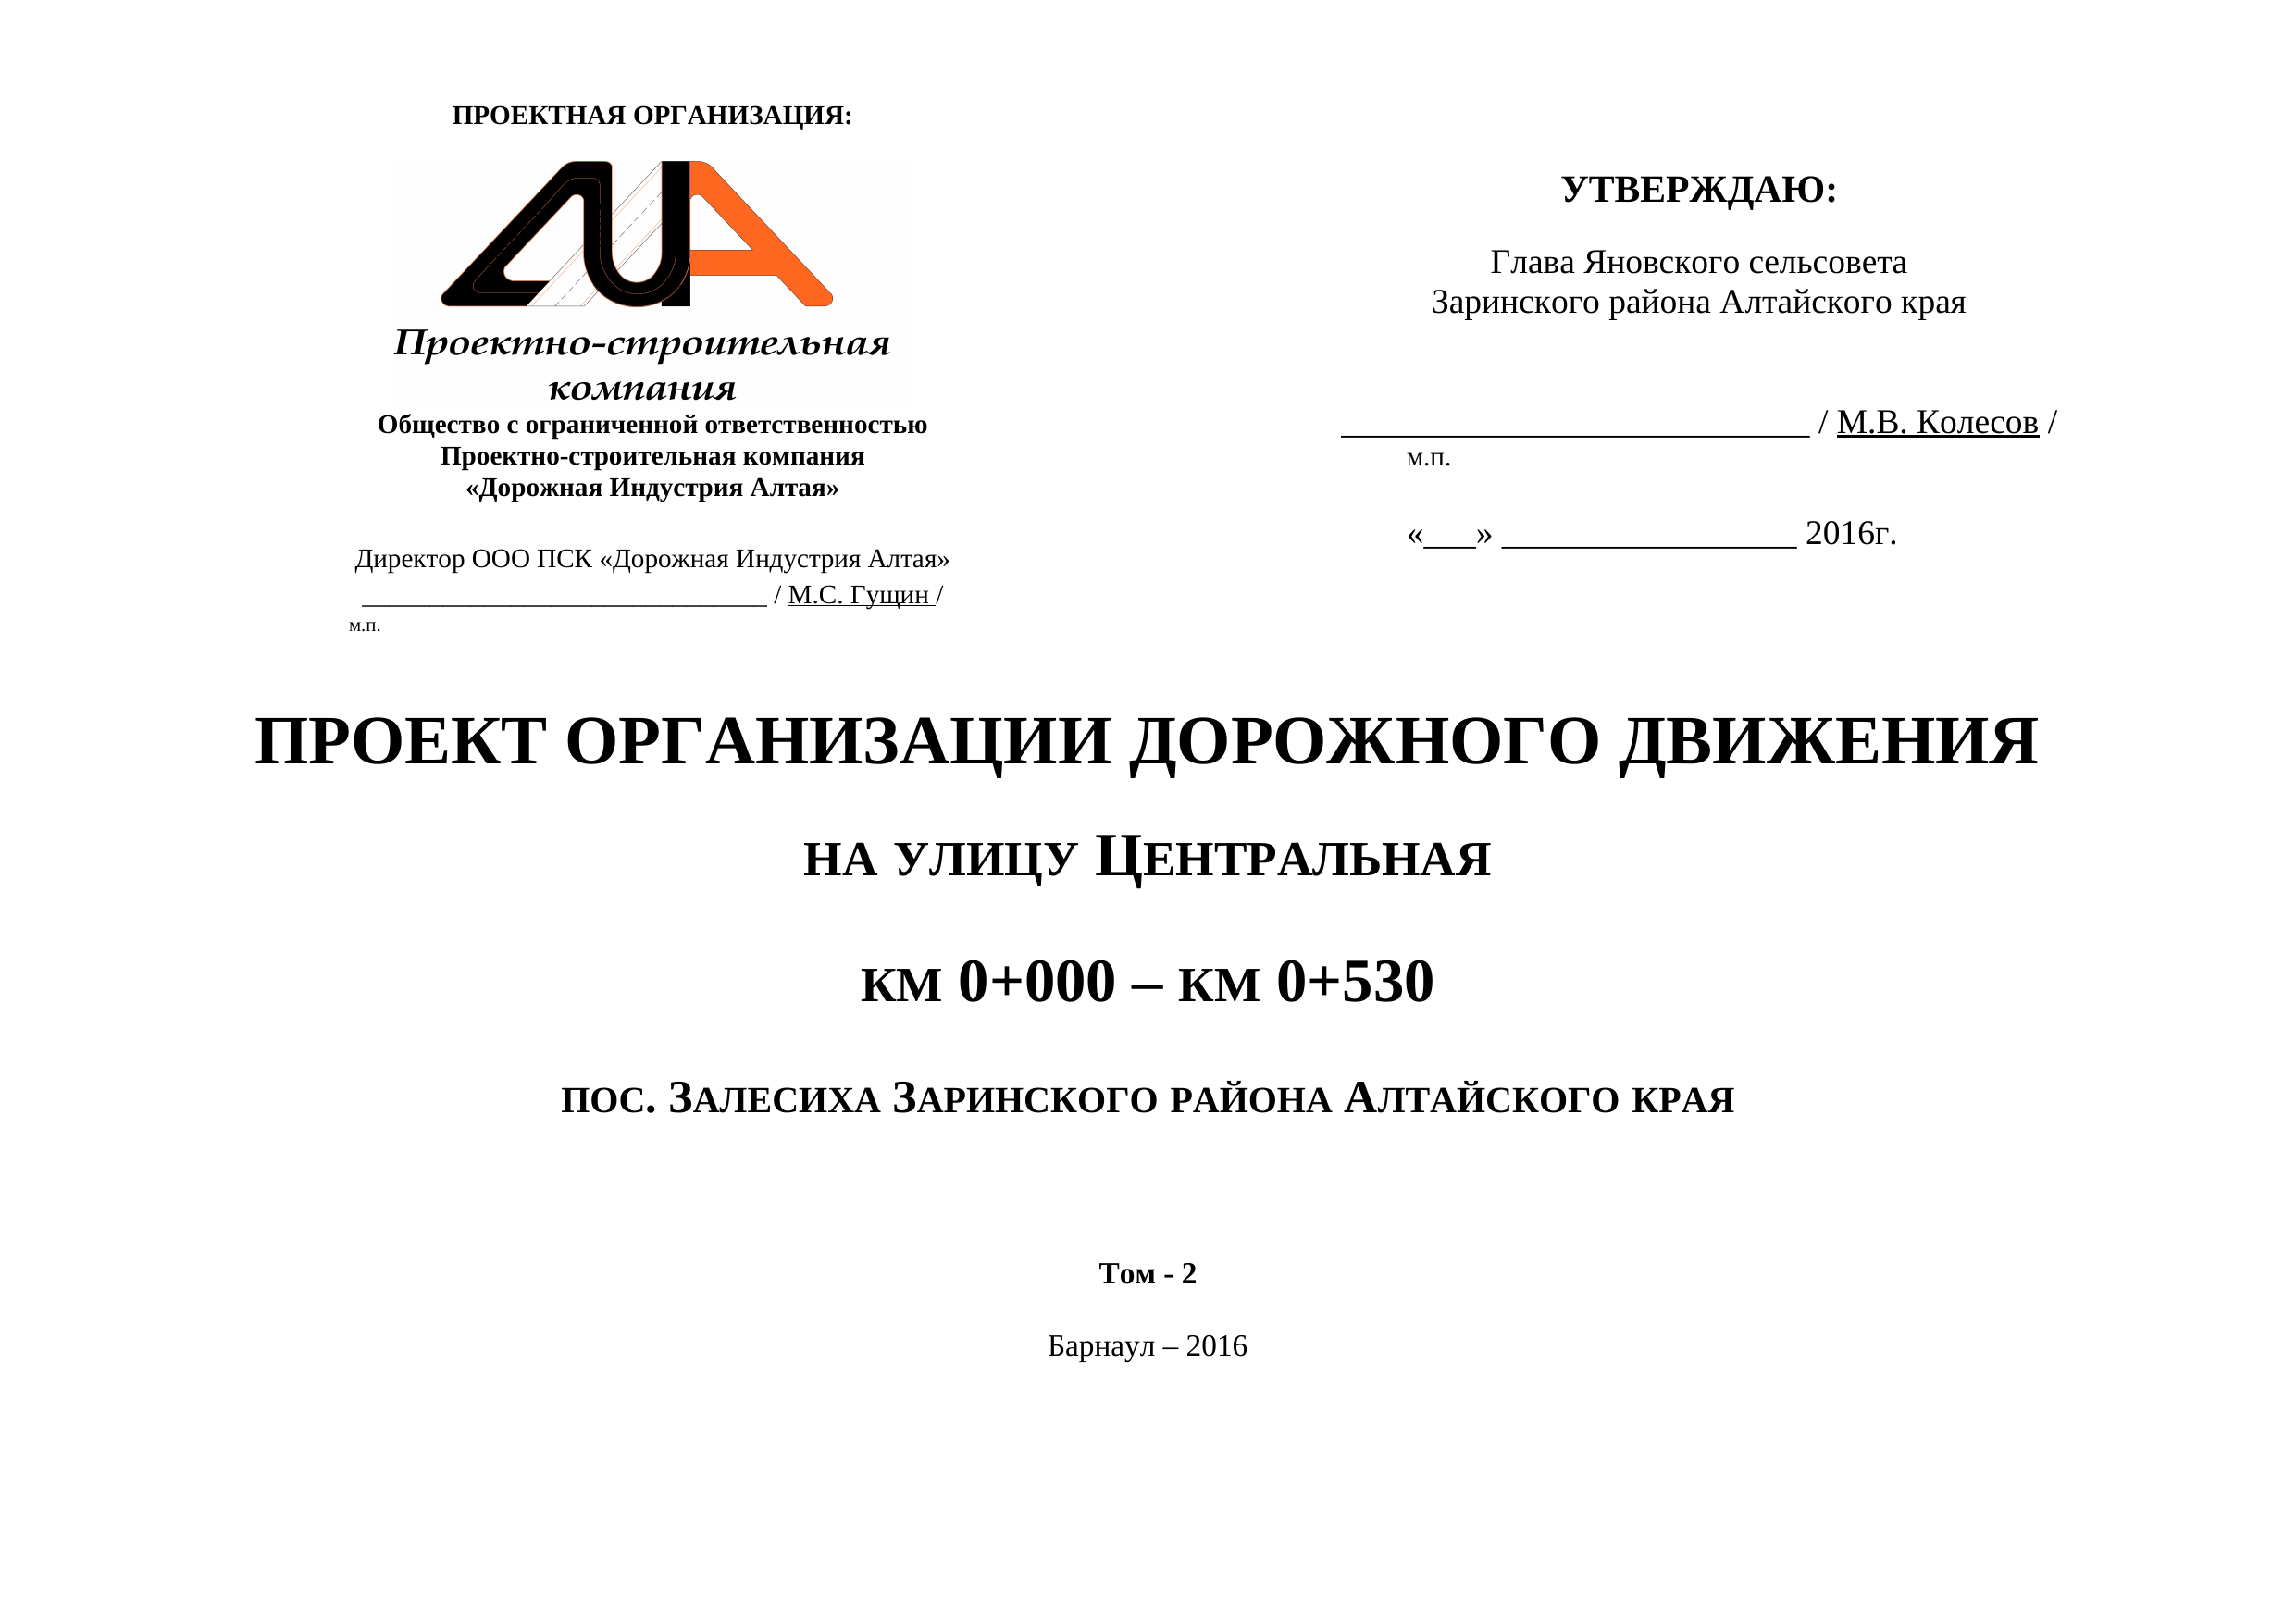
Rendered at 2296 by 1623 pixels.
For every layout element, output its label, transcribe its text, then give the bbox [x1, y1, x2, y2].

text на улицу Центральная [109, 818, 2186, 889]
text Том - 2 [109, 1255, 2186, 1290]
text км 0+000 – км 0+530 [109, 944, 2186, 1015]
text пос. Залесиха Заринского района Алтайского края [109, 1070, 2186, 1122]
picture [393, 161, 912, 409]
text Барнаул – 2016 [109, 1327, 2186, 1362]
text ПРОЕКТ ОРГАНИЗАЦИИ ДОРОЖНОГО ДВИЖЕНИЯ [109, 699, 2186, 778]
